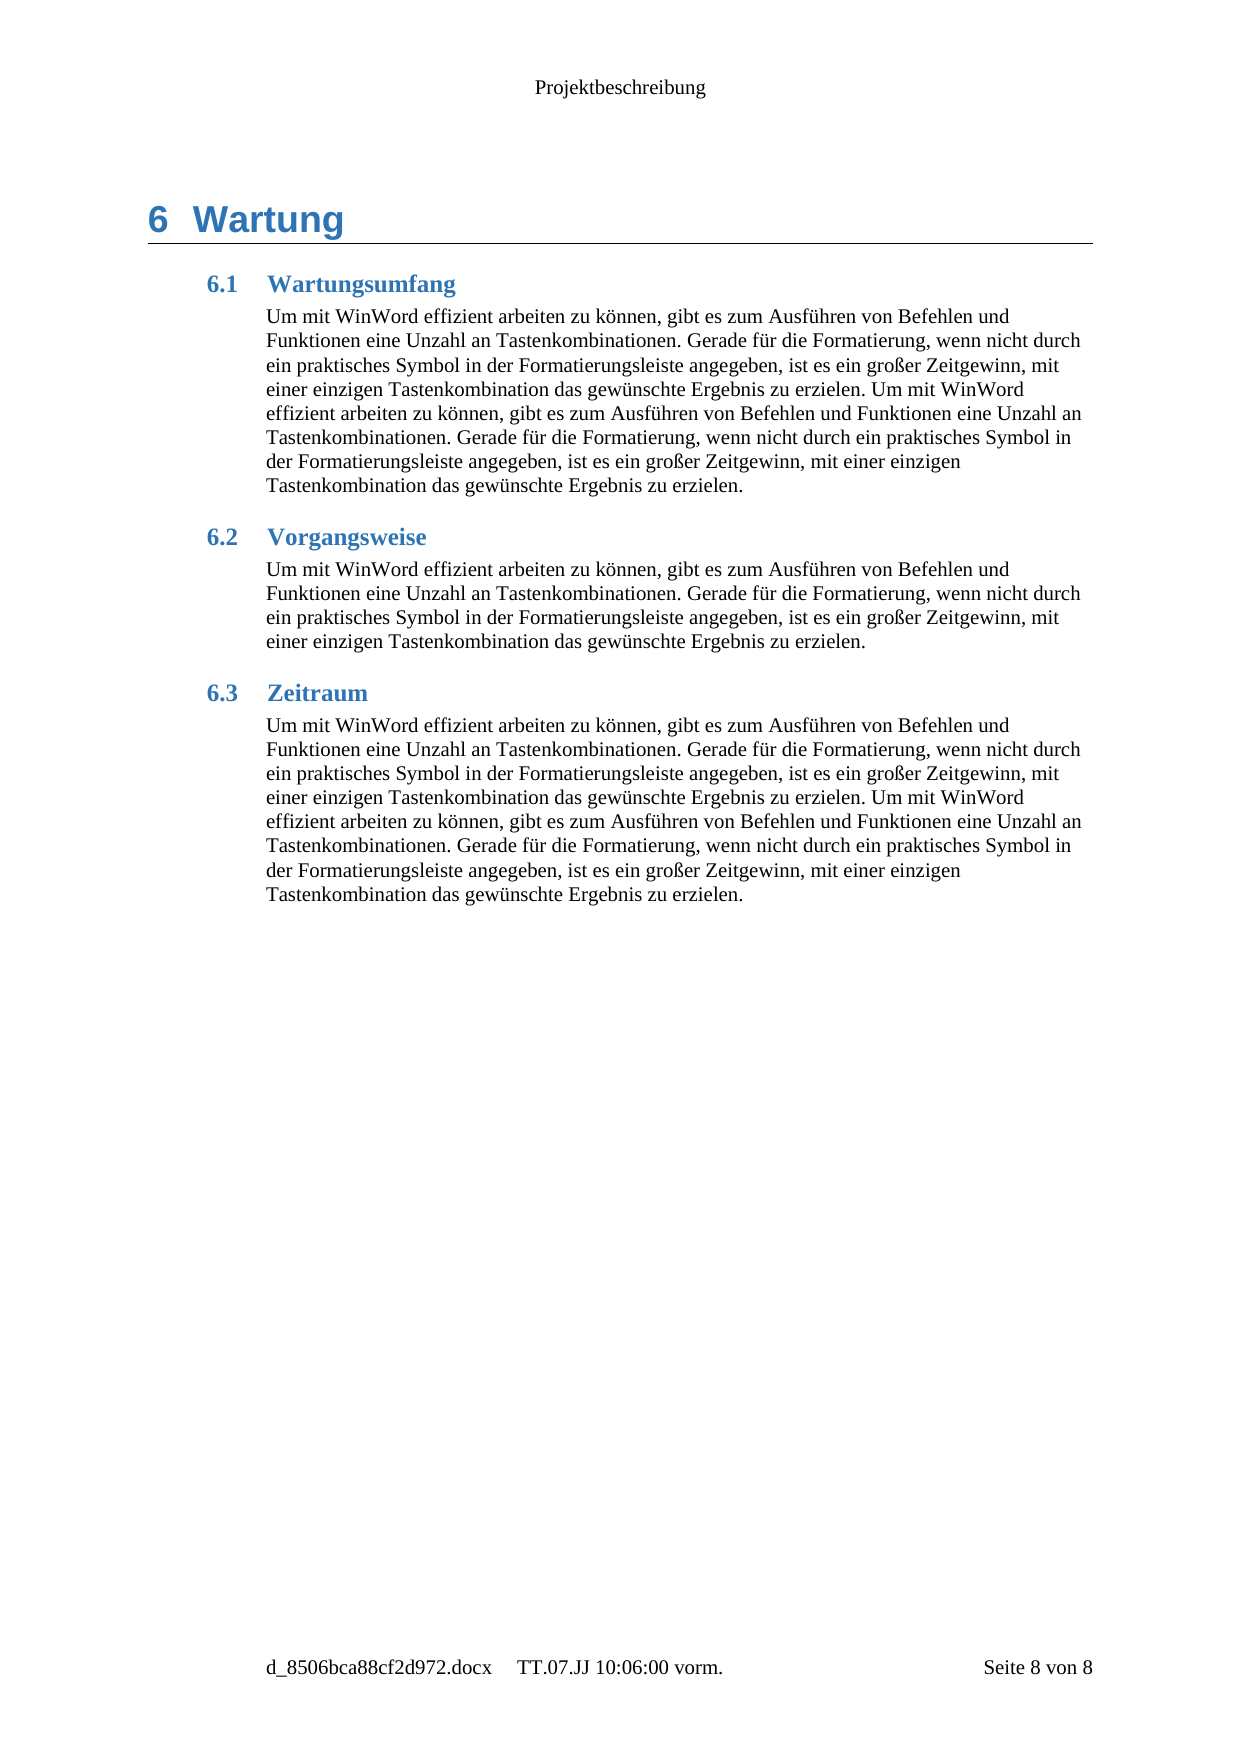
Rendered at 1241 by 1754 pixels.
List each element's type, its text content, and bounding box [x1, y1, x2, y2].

subtitle Wartungsumfang [207, 269, 1093, 298]
text Um mit WinWord effizient arbeiten zu können, gibt es zum Ausführen von Befehlen und Funktionen eine Unzahl an Tastenkombinationen. Gerade für die Formatierung, wenn nicht durch ein praktisches Symbol in der Formatierungsleiste angegeben, ist es ein großer Zeitgewinn, mit einer einzigen Tastenkombination das gewünschte Ergebnis zu erzielen. Um mit WinWord effizient arbeiten zu können, gibt es zum Ausführen von Befehlen und Funktionen eine Unzahl an Tastenkombinationen. Gerade für die Formatierung, wenn nicht durch ein praktisches Symbol in der Formatierungsleiste angegeben, ist es ein großer Zeitgewinn, mit einer einzigen Tastenkombination das gewünschte Ergebnis zu erzielen. [266, 713, 1093, 906]
text Um mit WinWord effizient arbeiten zu können, gibt es zum Ausführen von Befehlen und Funktionen eine Unzahl an Tastenkombinationen. Gerade für die Formatierung, wenn nicht durch ein praktisches Symbol in der Formatierungsleiste angegeben, ist es ein großer Zeitgewinn, mit einer einzigen Tastenkombination das gewünschte Ergebnis zu erzielen. Um mit WinWord effizient arbeiten zu können, gibt es zum Ausführen von Befehlen und Funktionen eine Unzahl an Tastenkombinationen. Gerade für die Formatierung, wenn nicht durch ein praktisches Symbol in der Formatierungsleiste angegeben, ist es ein großer Zeitgewinn, mit einer einzigen Tastenkombination das gewünschte Ergebnis zu erzielen. [266, 304, 1093, 497]
subtitle Wartung [148, 198, 1093, 243]
text Um mit WinWord effizient arbeiten zu können, gibt es zum Ausführen von Befehlen und Funktionen eine Unzahl an Tastenkombinationen. Gerade für die Formatierung, wenn nicht durch ein praktisches Symbol in der Formatierungsleiste angegeben, ist es ein großer Zeitgewinn, mit einer einzigen Tastenkombination das gewünschte Ergebnis zu erzielen. [266, 557, 1093, 653]
subtitle Zeitraum [207, 678, 1093, 707]
subtitle Vorgangsweise [207, 522, 1093, 551]
